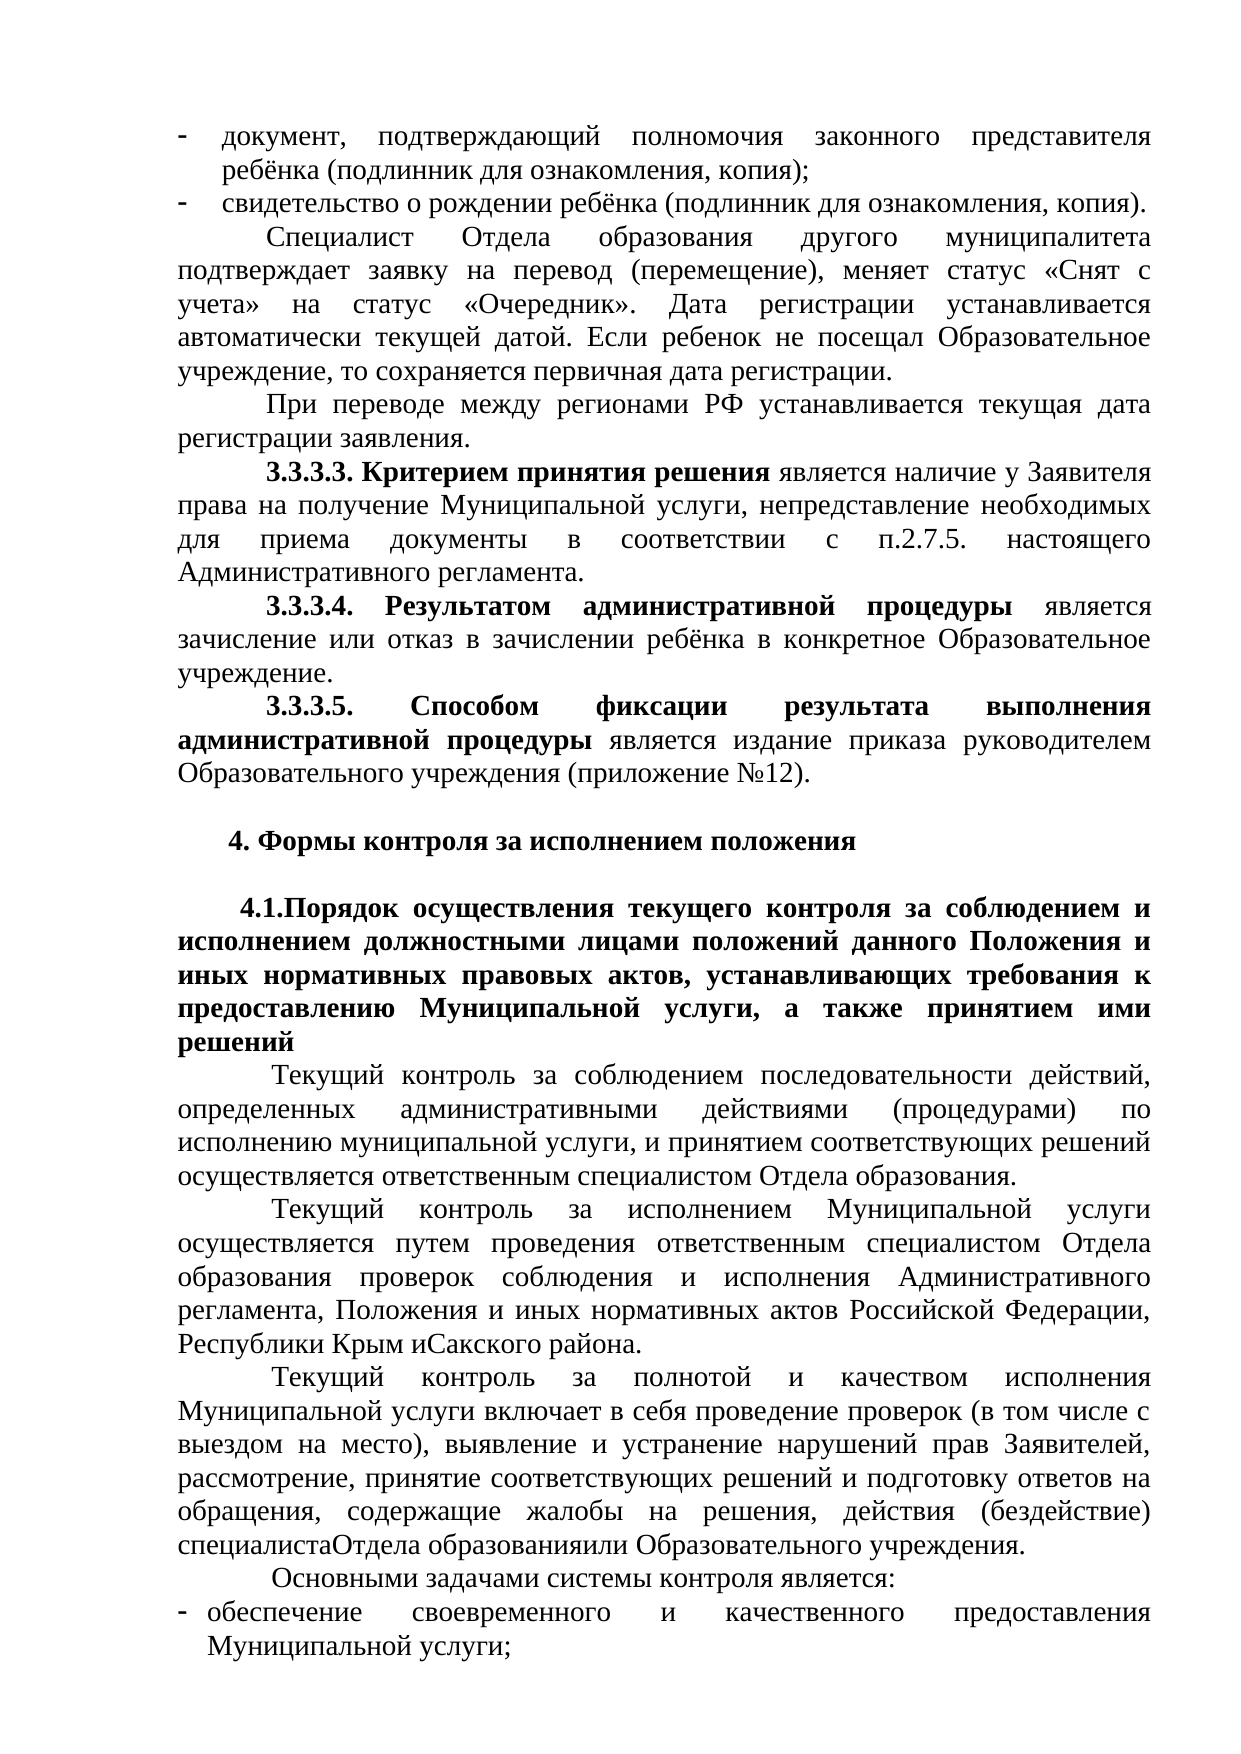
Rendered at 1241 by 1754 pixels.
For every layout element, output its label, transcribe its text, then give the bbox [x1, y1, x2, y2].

text 3.3.3.4. Результатом административной процедуры является зачисление или отказ в зачислении ребёнка в конкретное Образовательное учреждение. [177, 588, 1152, 688]
subtitle 4. Формы контроля за исполнением положения [162, 823, 1152, 856]
text Основными задачами системы контроля является: [177, 1561, 1152, 1594]
text 3.3.3.3. Критерием принятия решения является наличие у Заявителя права на получение Муниципальной услуги, непредставление необходимых для приема документы в соответствии с п.2.7.5. настоящего Административного регламента. [177, 454, 1152, 588]
text При переводе между регионами РФ устанавливается текущая дата регистрации заявления. [177, 387, 1152, 454]
text Текущий контроль за соблюдением последовательности действий, определенных административными действиями (процедурами) по исполнению муниципальной услуги, и принятием соответствующих решений осуществляется ответственным специалистом Отдела образования. [177, 1057, 1152, 1192]
text 3.3.3.5. Способом фиксации результата выполнения административной процедуры является издание приказа руководителем Образовательного учреждения (приложение №12). [177, 688, 1152, 789]
text 4.1.Порядок осуществления текущего контроля за соблюдением и исполнением должностными лицами положений данного Положения и иных нормативных правовых актов, устанавливающих требования к предоставлению Муниципальной услуги, а также принятием ими решений [177, 890, 1152, 1057]
text Текущий контроль за исполнением Муниципальной услуги осуществляется путем проведения ответственным специалистом Отдела образования проверок соблюдения и исполнения Административного регламента, Положения и иных нормативных актов Российской Федерации, Республики Крым иСакского района. [177, 1192, 1152, 1359]
text Текущий контроль за полнотой и качеством исполнения Муниципальной услуги включает в себя проведение проверок (в том числе с выездом на место), выявление и устранение нарушений прав Заявителей, рассмотрение, принятие соответствующих решений и подготовку ответов на обращения, содержащие жалобы на решения, действия (бездействие) специалистаОтдела образованияили Образовательного учреждения. [177, 1359, 1152, 1561]
text Специалист Отдела образования другого муниципалитета подтверждает заявку на перевод (перемещение), меняет статус «Снят с учета» на статус «Очередник». Дата регистрации устанавливается автоматически текущей датой. Если ребенок не посещал Образовательное учреждение, то сохраняется первичная дата регистрации. [177, 219, 1152, 387]
list свидетельство о рождении ребёнка (подлинник для ознакомления, копия). [177, 185, 1152, 219]
list документ, подтверждающий полномочия законного представителя ребёнка (подлинник для ознакомления, копия); [177, 118, 1152, 185]
list обеспечение своевременного и качественного предоставления Муниципальной услуги; [177, 1594, 1152, 1661]
